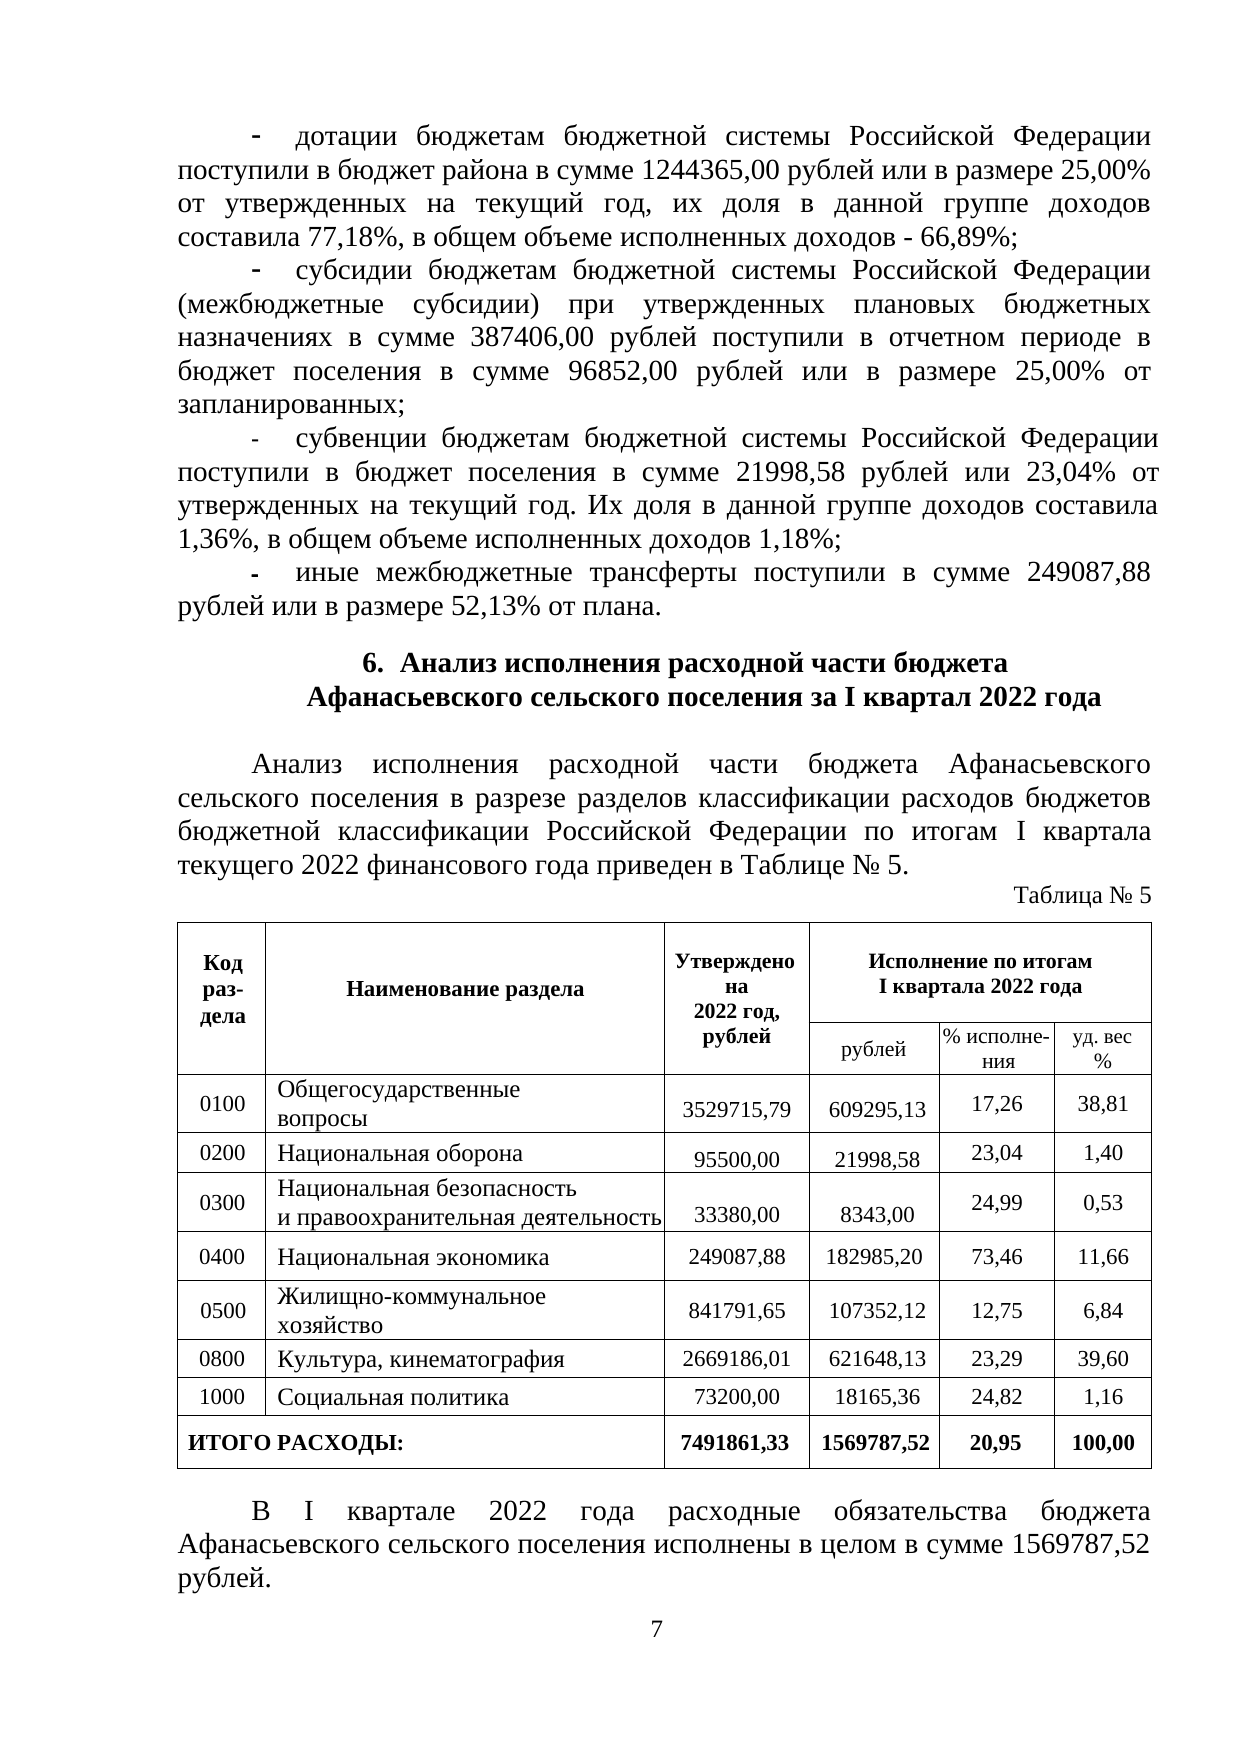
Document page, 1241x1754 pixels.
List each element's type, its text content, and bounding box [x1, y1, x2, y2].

table_cell 24,82 [940, 1378, 1054, 1415]
list субсидии бюджетам бюджетной системы Российской Федерации (межбюджетные субсидии) при утвержденных плановых бюджетных назначениях в сумме 387406,00 рублей поступили в отчетном периоде в бюджет поселения в сумме 96852,00 рублей или в размере 25,00% от запланированных; [177, 252, 1152, 420]
list иные межбюджетные трансферты поступили в сумме 249087,88 рублей или в размере 52,13% от плана. [177, 554, 1152, 621]
table_cell 18165,36 [810, 1378, 939, 1415]
table_cell 249087,88 [665, 1232, 809, 1280]
table_cell 6,84 [1055, 1281, 1151, 1339]
table_cell 182985,20 [810, 1232, 939, 1280]
table_cell 0100 [178, 1075, 265, 1132]
table_cell Национальная оборона [266, 1133, 664, 1172]
table_cell % исполне-ния [940, 1023, 1054, 1073]
table_cell 1,40 [1055, 1133, 1151, 1172]
table_cell 621648,13 [810, 1340, 939, 1377]
list субвенции бюджетам бюджетной системы Российской Федерации поступили в бюджет поселения в сумме 21998,58 рублей или 23,04% от утвержденных на текущий год. Их доля в данной группе доходов составила 1,36%, в общем объеме исполненных доходов 1,18%; [177, 420, 1159, 554]
table_cell 20,95 [940, 1416, 1054, 1467]
text Таблица № 5 [177, 880, 1152, 909]
table_cell 0200 [178, 1133, 265, 1172]
table_cell 1,16 [1055, 1378, 1151, 1415]
table_header Исполнение по итогам I квартала 2022 года [810, 923, 1151, 1022]
table_cell уд. вес % [1055, 1023, 1151, 1073]
text В I квартале 2022 года расходные обязательства бюджета Афанасьевского сельского поселения исполнены в целом в сумме 1569787,52 рублей. [177, 1493, 1152, 1593]
table_cell 0400 [178, 1232, 265, 1280]
table_cell 1569787,52 [810, 1416, 939, 1467]
table_cell 841791,65 [665, 1281, 809, 1339]
list дотации бюджетам бюджетной системы Российской Федерации поступили в бюджет района в сумме 1244365,00 рублей или в размере 25,00% от утвержденных на текущий год, их доля в данной группе доходов составила 77,18%, в общем объеме исполненных доходов - 66,89%; [177, 118, 1152, 252]
table_cell ИТОГО РАСХОДЫ: [178, 1416, 664, 1467]
table_cell 33380,00 [665, 1173, 809, 1231]
table_cell Жилищно-коммунальное хозяйство [266, 1281, 664, 1339]
table_header Код раз- дела [178, 923, 265, 1073]
table_cell 0,53 [1055, 1173, 1151, 1231]
table_cell 23,29 [940, 1340, 1054, 1377]
table_cell 11,66 [1055, 1232, 1151, 1280]
table_cell рублей [810, 1023, 939, 1073]
table_cell 21998,58 [810, 1133, 939, 1172]
table_cell Национальная безопасность и правоохранительная деятельность [266, 1173, 664, 1231]
table_header Наименование раздела [266, 923, 664, 1073]
table_cell 38,81 [1055, 1075, 1151, 1132]
table_cell 95500,00 [665, 1133, 809, 1172]
table_cell 0300 [178, 1173, 265, 1231]
table_cell 0500 [178, 1281, 265, 1339]
table_cell 12,75 [940, 1281, 1054, 1339]
table_header Утверждено на 2022 год, рублей [665, 923, 809, 1073]
list Анализ исполнения расходной части бюджета [219, 646, 1152, 679]
table_cell 39,60 [1055, 1340, 1151, 1377]
table_cell 17,26 [940, 1075, 1054, 1132]
table_cell 73200,00 [665, 1378, 809, 1415]
table_cell 73,46 [940, 1232, 1054, 1280]
table_cell 7491861,33 [665, 1416, 809, 1467]
table_cell 8343,00 [810, 1173, 939, 1231]
table_cell 100,00 [1055, 1416, 1151, 1467]
table_cell Культура, кинематография [266, 1340, 664, 1377]
table_cell 24,99 [940, 1173, 1054, 1231]
text Анализ исполнения расходной части бюджета Афанасьевского сельского поселения в разрезе разделов классификации расходов бюджетов бюджетной классификации Российской Федерации по итогам I квартала текущего 2022 финансового года приведен в Таблице № 5. [177, 746, 1152, 880]
table_cell 107352,12 [810, 1281, 939, 1339]
table_cell 3529715,79 [665, 1075, 809, 1132]
table_cell 1000 [178, 1378, 265, 1415]
table_cell Общегосударственные вопросы [266, 1075, 664, 1132]
table_cell 2669186,01 [665, 1340, 809, 1377]
table_cell Национальная экономика [266, 1232, 664, 1280]
table_cell Социальная политика [266, 1378, 664, 1415]
table_cell 0800 [178, 1340, 265, 1377]
table_cell 23,04 [940, 1133, 1054, 1172]
table_cell 609295,13 [810, 1075, 939, 1132]
text Афанасьевского сельского поселения за I квартал 2022 года [256, 679, 1152, 713]
